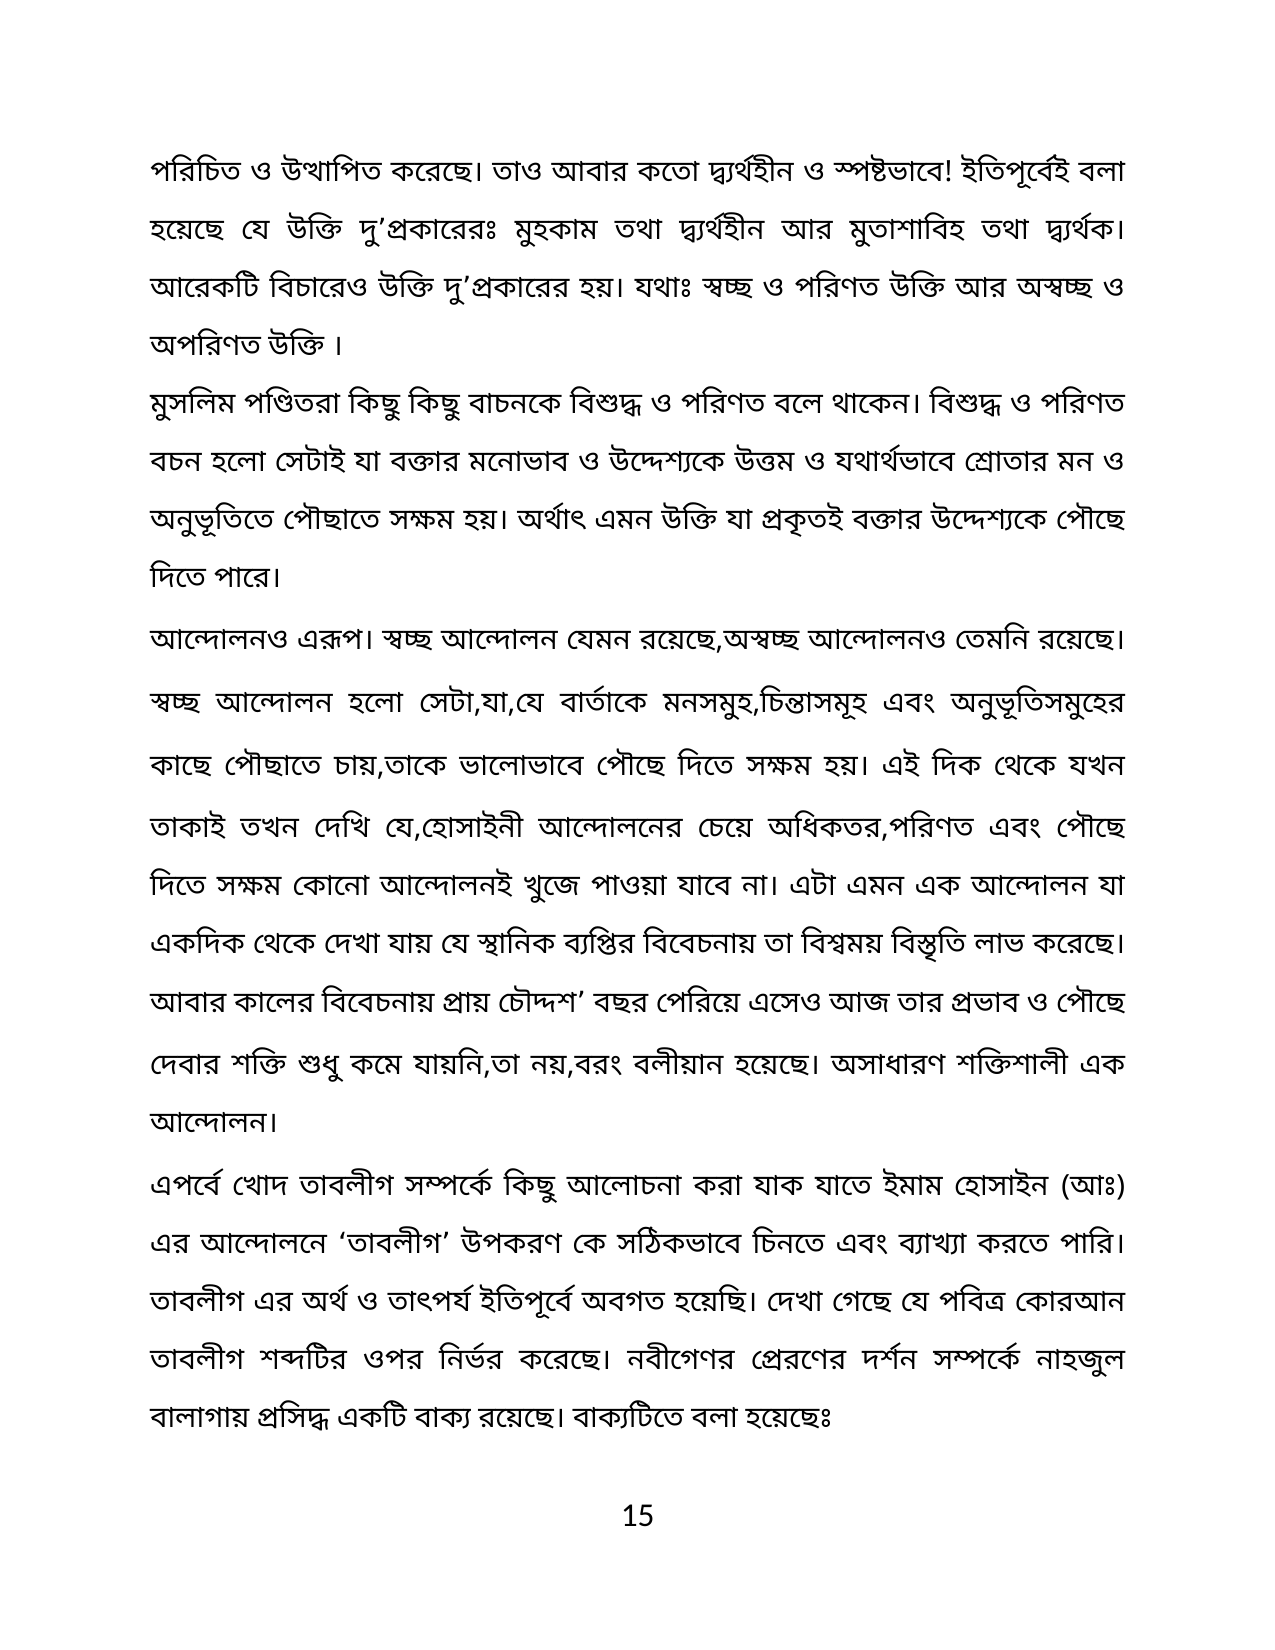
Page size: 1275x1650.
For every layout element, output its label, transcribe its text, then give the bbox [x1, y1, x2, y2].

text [150, 150, 1125, 367]
text এপর্বে খোদ তাবলীগ সম্পর্কে কিছু আলোচনা করা যাক যাতে ইমাম হোসাইন (আঃ) এর আন্দোলনে ‘তাবলীগ’ উপকরণ কে সঠিকভাবে চিনতে এবং ব্যাখ্যা করতে পারি। তাবলীগ এর অর্থ ও তাৎপর্য ইতিপূর্বে অবগত হয়েছি। দেখা গেছে যে পবিত্র কোরআন তাবলীগ শব্দটির ওপর নির্ভর করেছে। নবীগেণর প্রেরণের দর্শন সম্পর্কে নাহজুল বালাগায় প্রসিদ্ধ একটি বাক্য রয়েছে। বাক্যটিতে বলা হয়েছেঃ [150, 1164, 1125, 1439]
text আন্দোলনও এরূপ। স্বচ্ছ আন্দোলন যেমন রয়েছে,অস্বচ্ছ আন্দোলনও তেমনি রয়েছে। স্বচ্ছ আন্দোলন হলো সেটা,যা,যে বার্তাকে মনসমুহ,চিন্তাসমূহ এবং অনুভূতিসমুহের কাছে পৌছাতে চায়,তাকে ভালোভাবে পৌছে দিতে সক্ষম হয়। এই দিক থেকে যখন তাকাই তখন দেখি যে,হোসাইনী আন্দোলনের চেয়ে অধিকতর,পরিণত এবং পৌছে দিতে সক্ষম কোনো আন্দোলনই খুজে পাওয়া যাবে না। এটা এমন এক আন্দোলন যা একদিক থেকে দেখা যায় যে স্থানিক ব্যপ্তির বিবেচনায় তা বিশ্বময় বিস্তৃতি লাভ করেছে। আবার কালের বিবেচনায় প্রায় চৌদ্দশ’ বছর পেরিয়ে এসেও আজ তার প্রভাব ও পৌছে দেবার শক্তি শুধু কমে যায়নি,তা নয়,বরং বলীয়ান হয়েছে। অসাধারণ শক্তিশালী এক আন্দোলন। [150, 618, 1125, 1144]
text মুসলিম পণ্ডিতরা কিছু কিছু বাচনকে বিশুদ্ধ ও পরিণত বলে থাকেন। বিশুদ্ধ ও পরিণত বচন হলো সেটাই যা বক্তার মনোভাব ও উদ্দেশ্যকে উত্তম ও যথার্থভাবে শ্রোতার মন ও অনুভূতিতে পৌছাতে সক্ষম হয়। অর্থাৎ এমন উক্তি যা প্রকৃতই বক্তার উদ্দেশ্যকে পৌছে দিতে পারে। [150, 387, 1125, 599]
